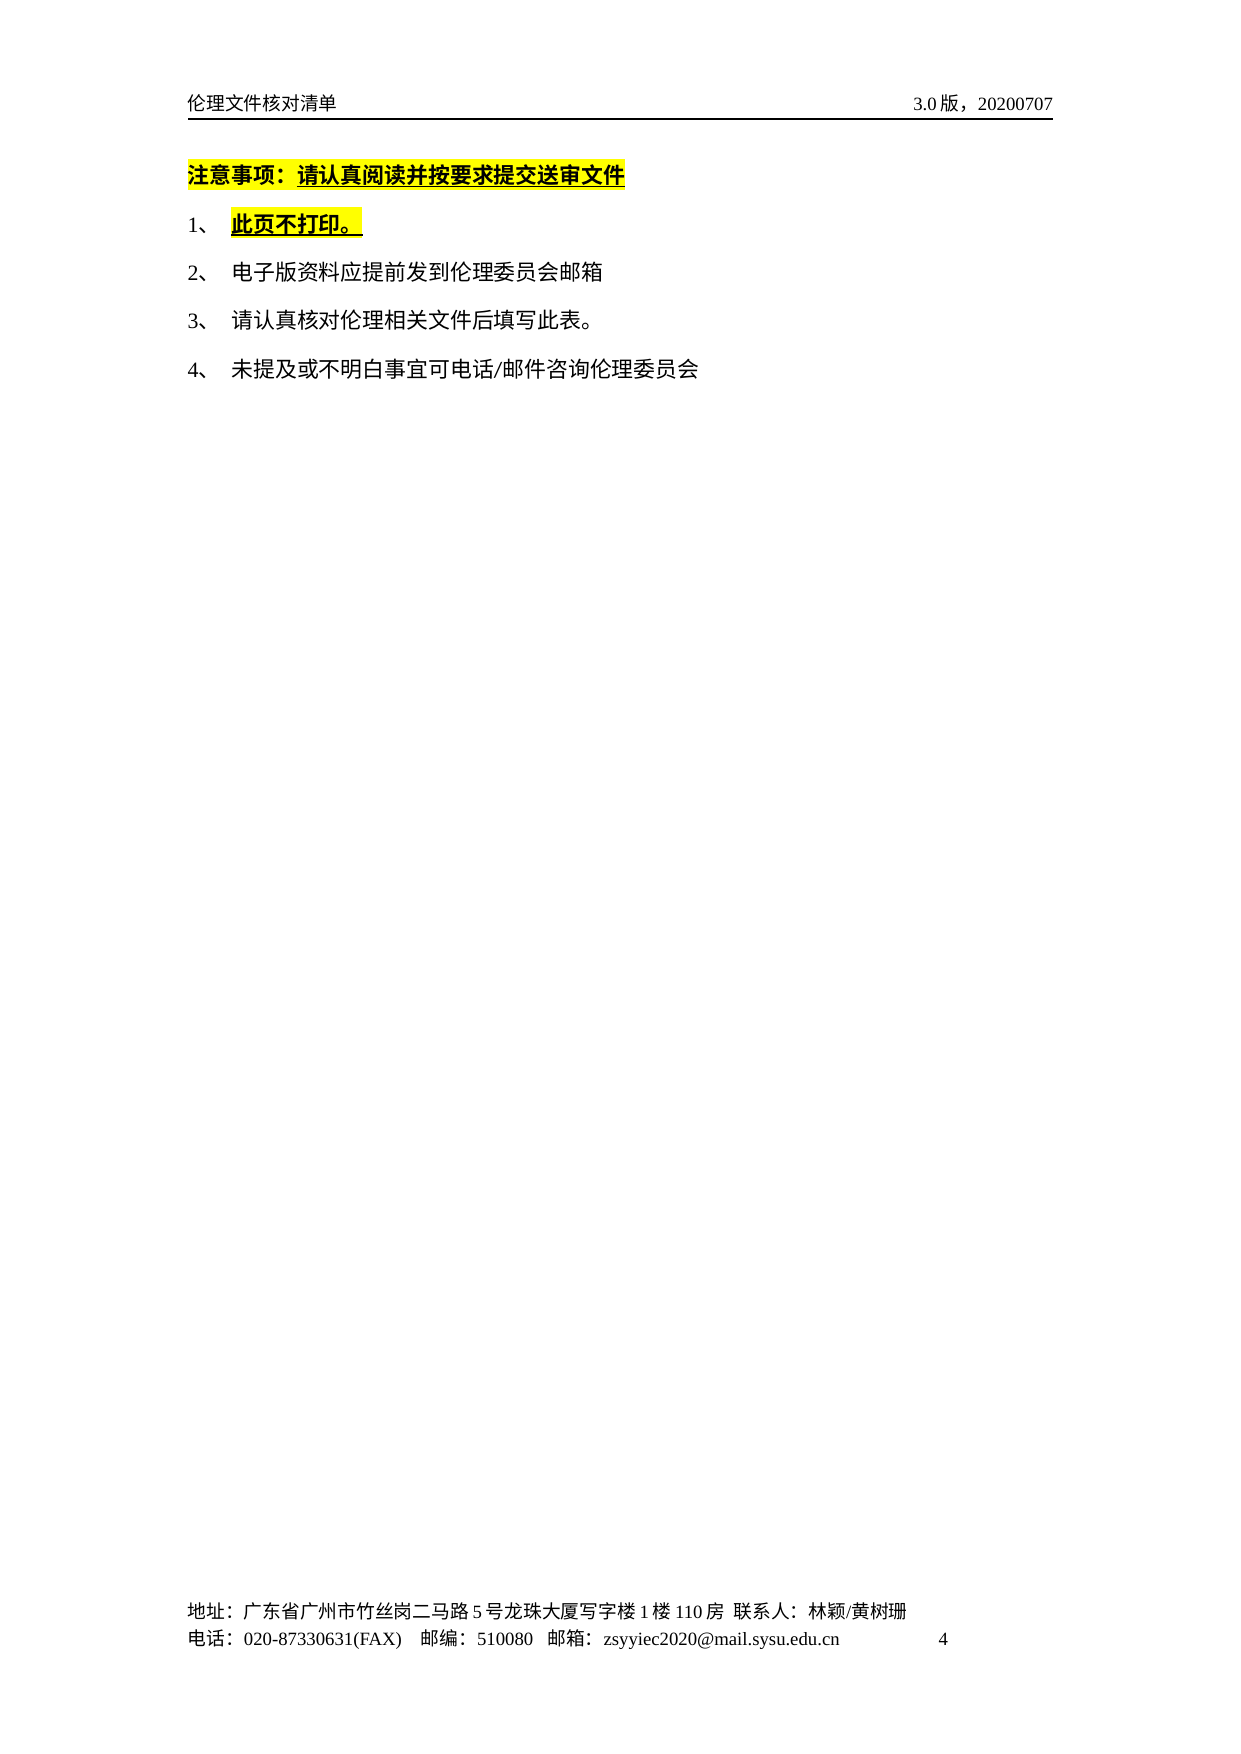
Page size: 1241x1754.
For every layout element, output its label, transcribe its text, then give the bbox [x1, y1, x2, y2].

list 未提及或不明白事宜可电话/邮件咨询伦理委员会 [187, 351, 1053, 384]
text 注意事项：请认真阅读并按要求提交送审文件 [187, 158, 1053, 191]
list 电子版资料应提前发到伦理委员会邮箱 [187, 255, 1053, 287]
list 此页不打印。 [187, 206, 1053, 239]
list 请认真核对伦理相关文件后填写此表。 [187, 303, 1053, 336]
